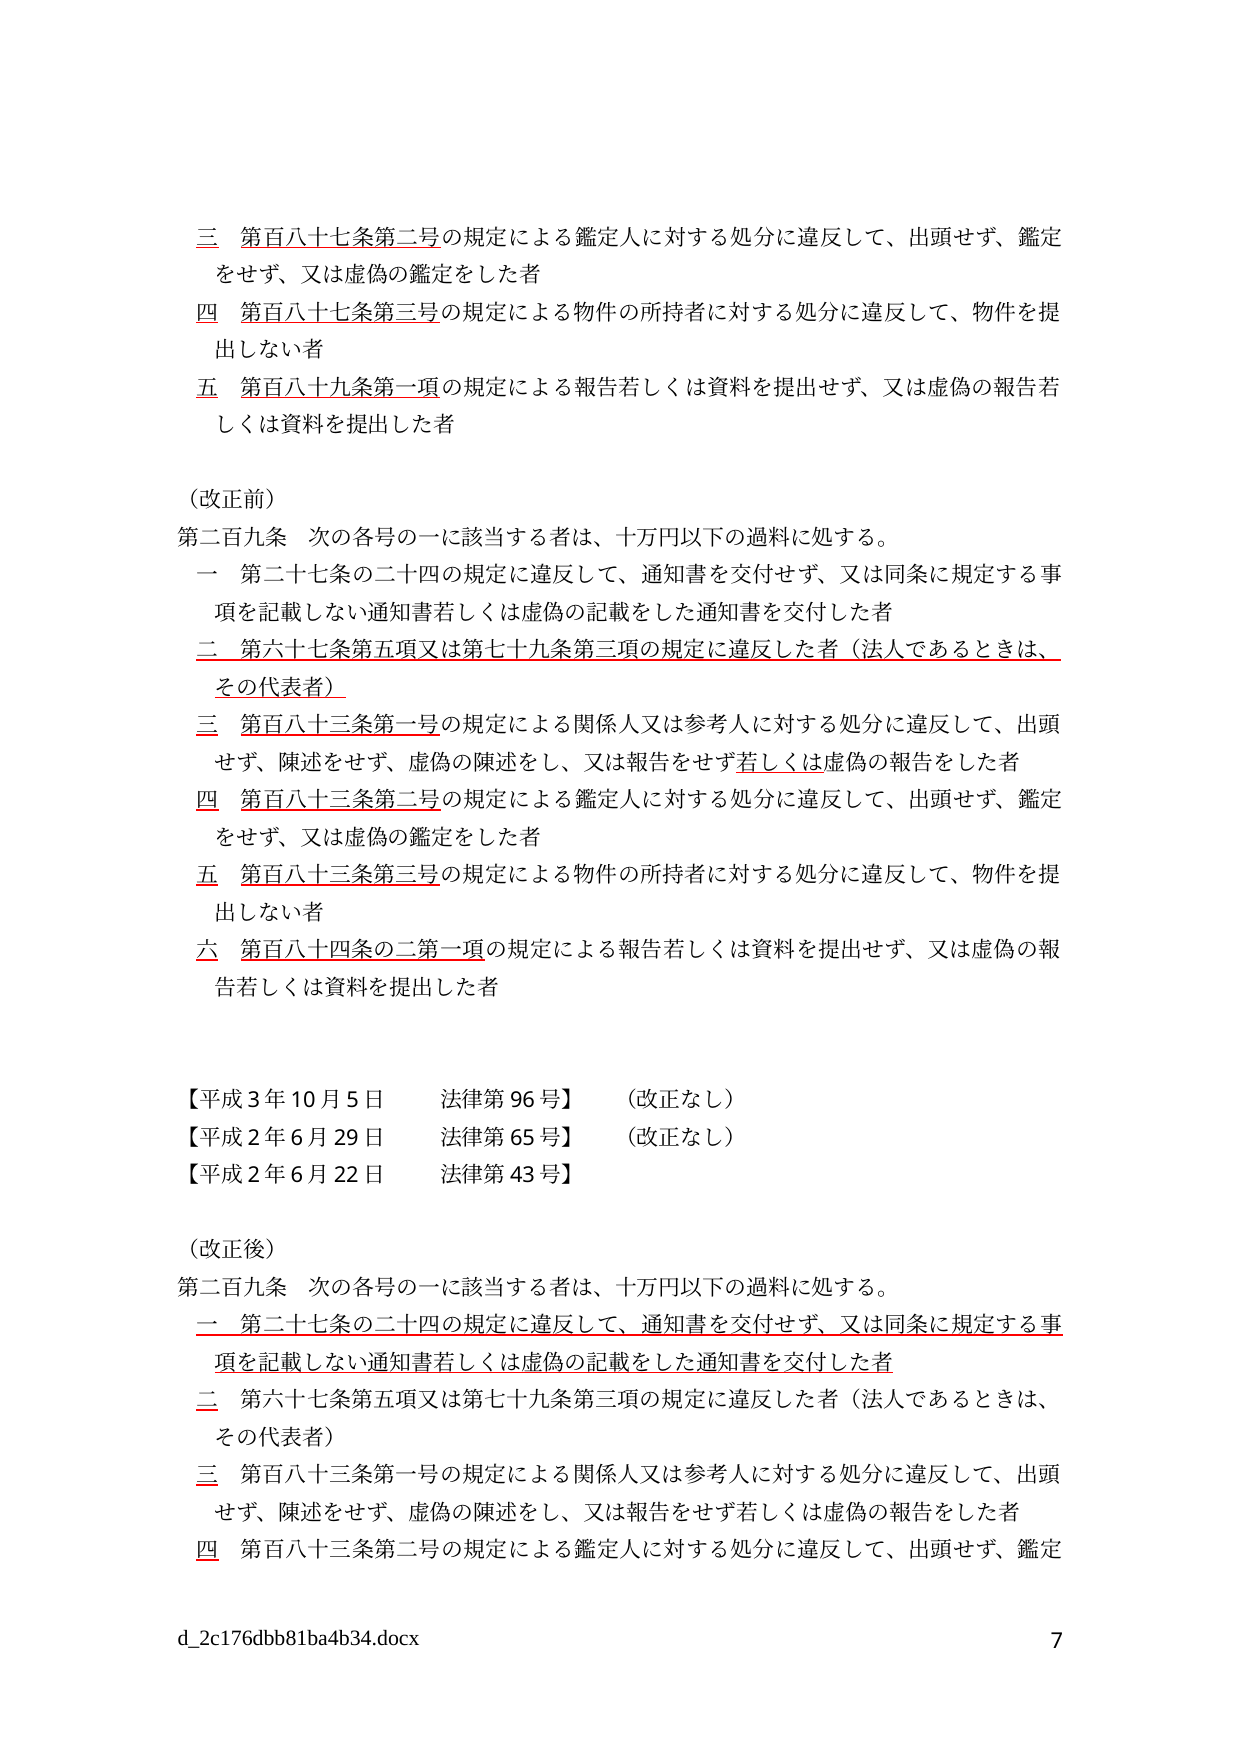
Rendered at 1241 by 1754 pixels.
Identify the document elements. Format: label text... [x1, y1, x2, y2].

text 一 第二十七条の二十四の規定に違反して、通知書を交付せず、又は同条に規定する事項を記載しない通知書若しくは虚偽の記載をした通知書を交付した者 [196, 1336, 1063, 1379]
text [196, 1529, 1063, 1567]
text 【平成2年6月22日 法律第43号】 [177, 1154, 1063, 1192]
text 一 第二十七条の二十四の規定に違反して、通知書を交付せず、又は同条に規定する事項を記載しない通知書若しくは虚偽の記載をした通知書を交付した者 [196, 1304, 1063, 1334]
text 【平成2年6月29日 法律第65号】 （改正なし） [177, 1117, 1063, 1154]
text 第二百九条 次の各号の一に該当する者は、十万円以下の過料に処する。 [177, 1267, 1063, 1304]
text 六 第百八十四条の二第一項の規定による報告若しくは資料を提出せず、又は虚偽の報告若しくは資料を提出した者 [196, 929, 1063, 1004]
text 四 第百八十七条第三号の規定による物件の所持者に対する処分に違反して、物件を提出しない者 [196, 292, 1063, 367]
text 一 第二十七条の二十四の規定に違反して、通知書を交付せず、又は同条に規定する事項を記載しない通知書若しくは虚偽の記載をした通知書を交付した者 [196, 554, 1063, 629]
text 第二百九条 次の各号の一に該当する者は、十万円以下の過料に処する。 [177, 517, 1063, 554]
text 五 第百八十三条第三号の規定による物件の所持者に対する処分に違反して、物件を提出しない者 [196, 854, 1063, 929]
text 四 第百八十三条第二号の規定による鑑定人に対する処分に違反して、出頭せず、鑑定をせず、又は虚偽の鑑定をした者 [196, 779, 1063, 854]
text 【平成3年10月5日 法律第96号】 （改正なし） [177, 1079, 1063, 1117]
text （改正後） [177, 1229, 1063, 1267]
text 三 第百八十七条第二号の規定による鑑定人に対する処分に違反して、出頭せず、鑑定をせず、又は虚偽の鑑定をした者 [196, 217, 1063, 292]
text 二 第六十七条第五項又は第七十九条第三項の規定に違反した者（法人であるときは、その代表者） [196, 1379, 1063, 1454]
text 二 第六十七条第五項又は第七十九条第三項の規定に違反した者（法人であるときは、その代表者） [196, 629, 1063, 704]
text （改正前） [177, 479, 1063, 517]
text 三 第百八十三条第一号の規定による関係人又は参考人に対する処分に違反して、出頭せず、陳述をせず、虚偽の陳述をし、又は報告をせず若しくは虚偽の報告をした者 [196, 704, 1063, 779]
text 五 第百八十九条第一項の規定による報告若しくは資料を提出せず、又は虚偽の報告若しくは資料を提出した者 [196, 367, 1063, 442]
text 三 第百八十三条第一号の規定による関係人又は参考人に対する処分に違反して、出頭せず、陳述をせず、虚偽の陳述をし、又は報告をせず若しくは虚偽の報告をした者 [196, 1454, 1063, 1529]
